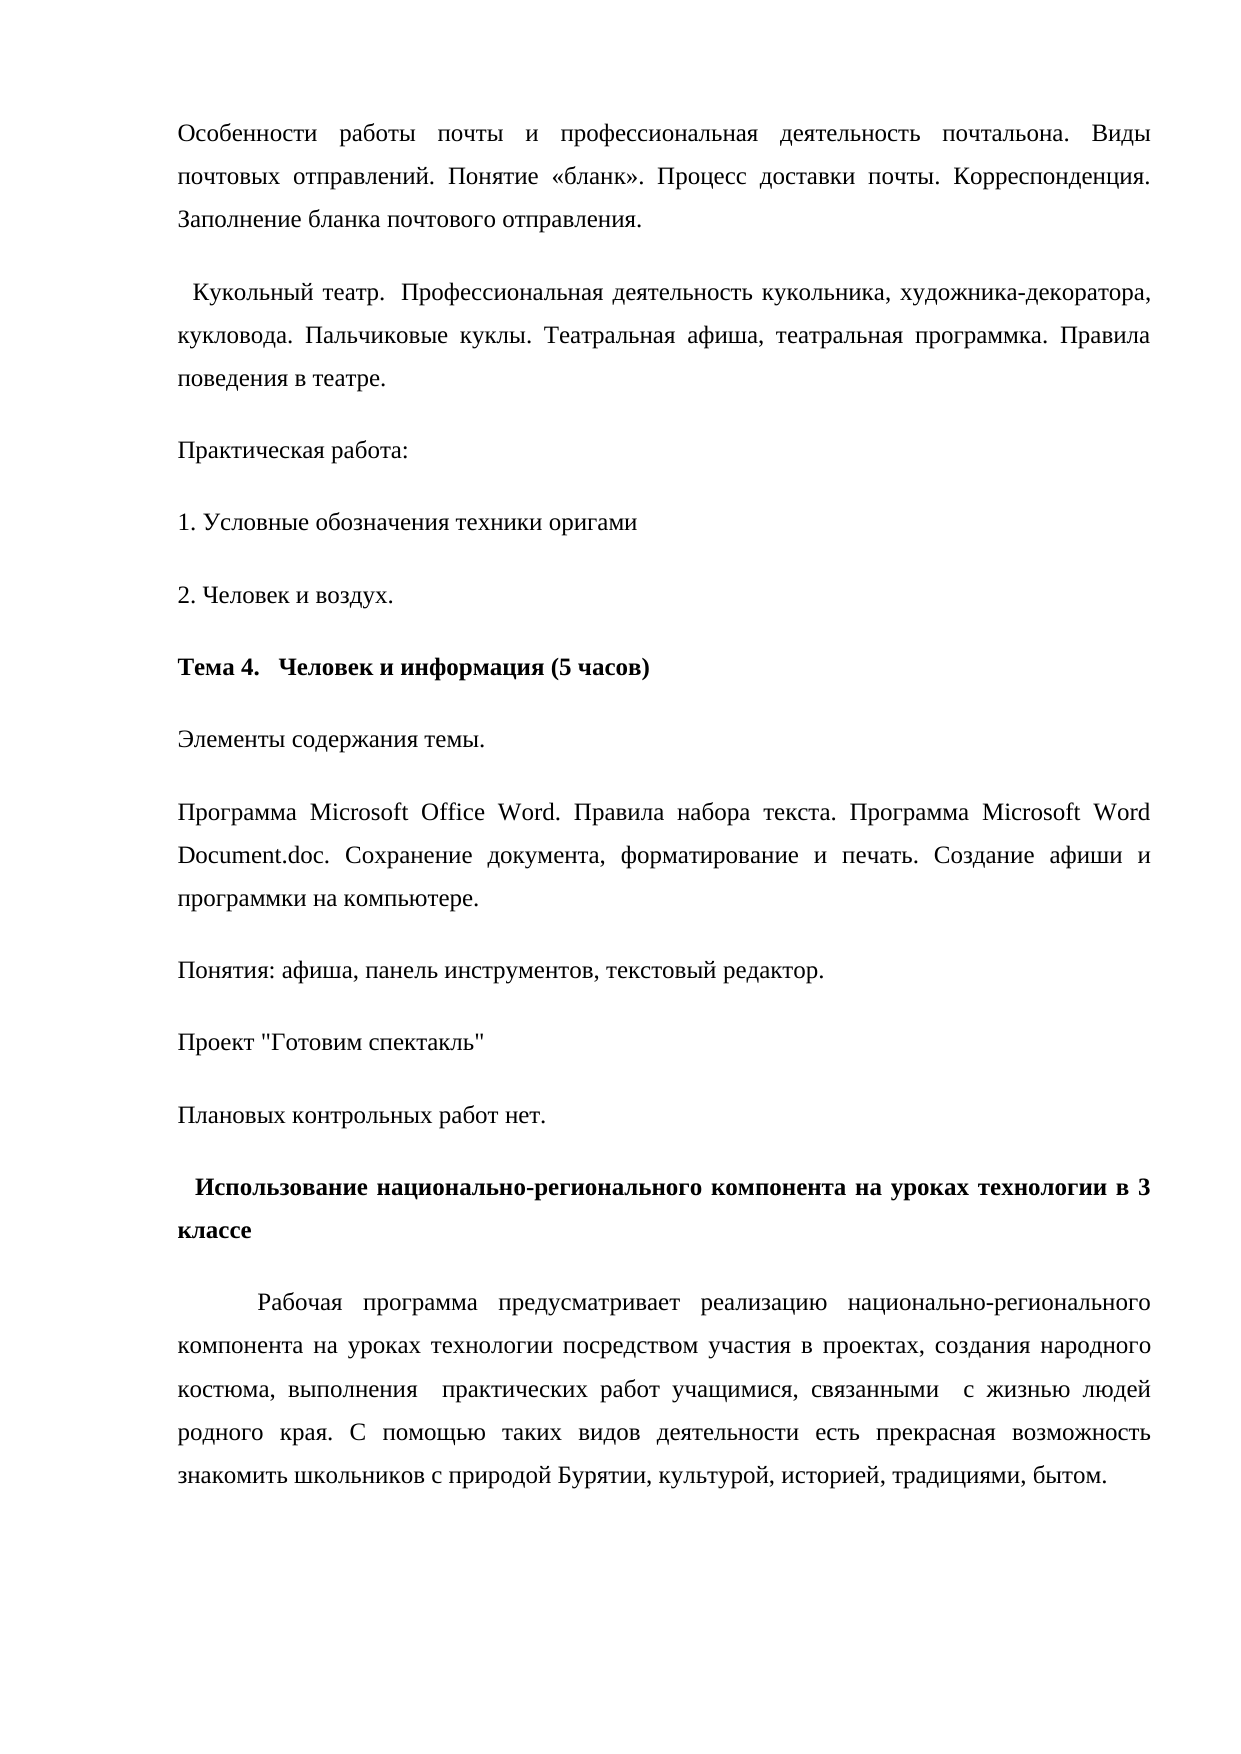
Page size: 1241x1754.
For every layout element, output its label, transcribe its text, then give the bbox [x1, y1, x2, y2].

text Плановых контрольных работ нет. [177, 1100, 1152, 1128]
text Проект "Готовим спектакль" [177, 1027, 1152, 1056]
text 2. Человек и воздух. [177, 580, 1152, 608]
text Понятия: афиша, панель инструментов, текстовый редактор. [177, 955, 1152, 984]
text 1. Условные обозначения техники оригами [177, 507, 1152, 536]
text Кукольный театр. Профессиональная деятельность кукольника, художника-декоратора, кукловода. Пальчиковые куклы. Театральная афиша, театральная программка. Правила поведения в театре. [177, 277, 1152, 392]
text Особенности работы почты и профессиональная деятельность почтальона. Виды почтовых отправлений. Понятие «бланк». Процесс доставки почты. Корреспонденция. Заполнение бланка почтового отправления. [177, 118, 1152, 233]
text Элементы содержания темы. [177, 724, 1152, 753]
text Рабочая программа предусматривает реализацию национально-регионального компонента на уроках технологии посредством участия в проектах, создания народного костюма, выполнения практических работ учащимися, связанными с жизнью людей родного края. С помощью таких видов деятельности есть прекрасная возможность знакомить школьников с природой Бурятии, культурой, историей, традициями, бытом. [177, 1287, 1152, 1489]
text Тема 4. Человек и информация (5 часов) [177, 652, 1152, 681]
text Практическая работа: [177, 435, 1152, 464]
text Использование национально-регионального компонента на уроках технологии в 3 классе [177, 1172, 1152, 1244]
text Программа Microsoft Office Word. Правила набора текста. Программа Microsoft Word Document.doc. Сохранение документа, форматирование и печать. Создание афиши и программки на компьютере. [177, 797, 1152, 912]
